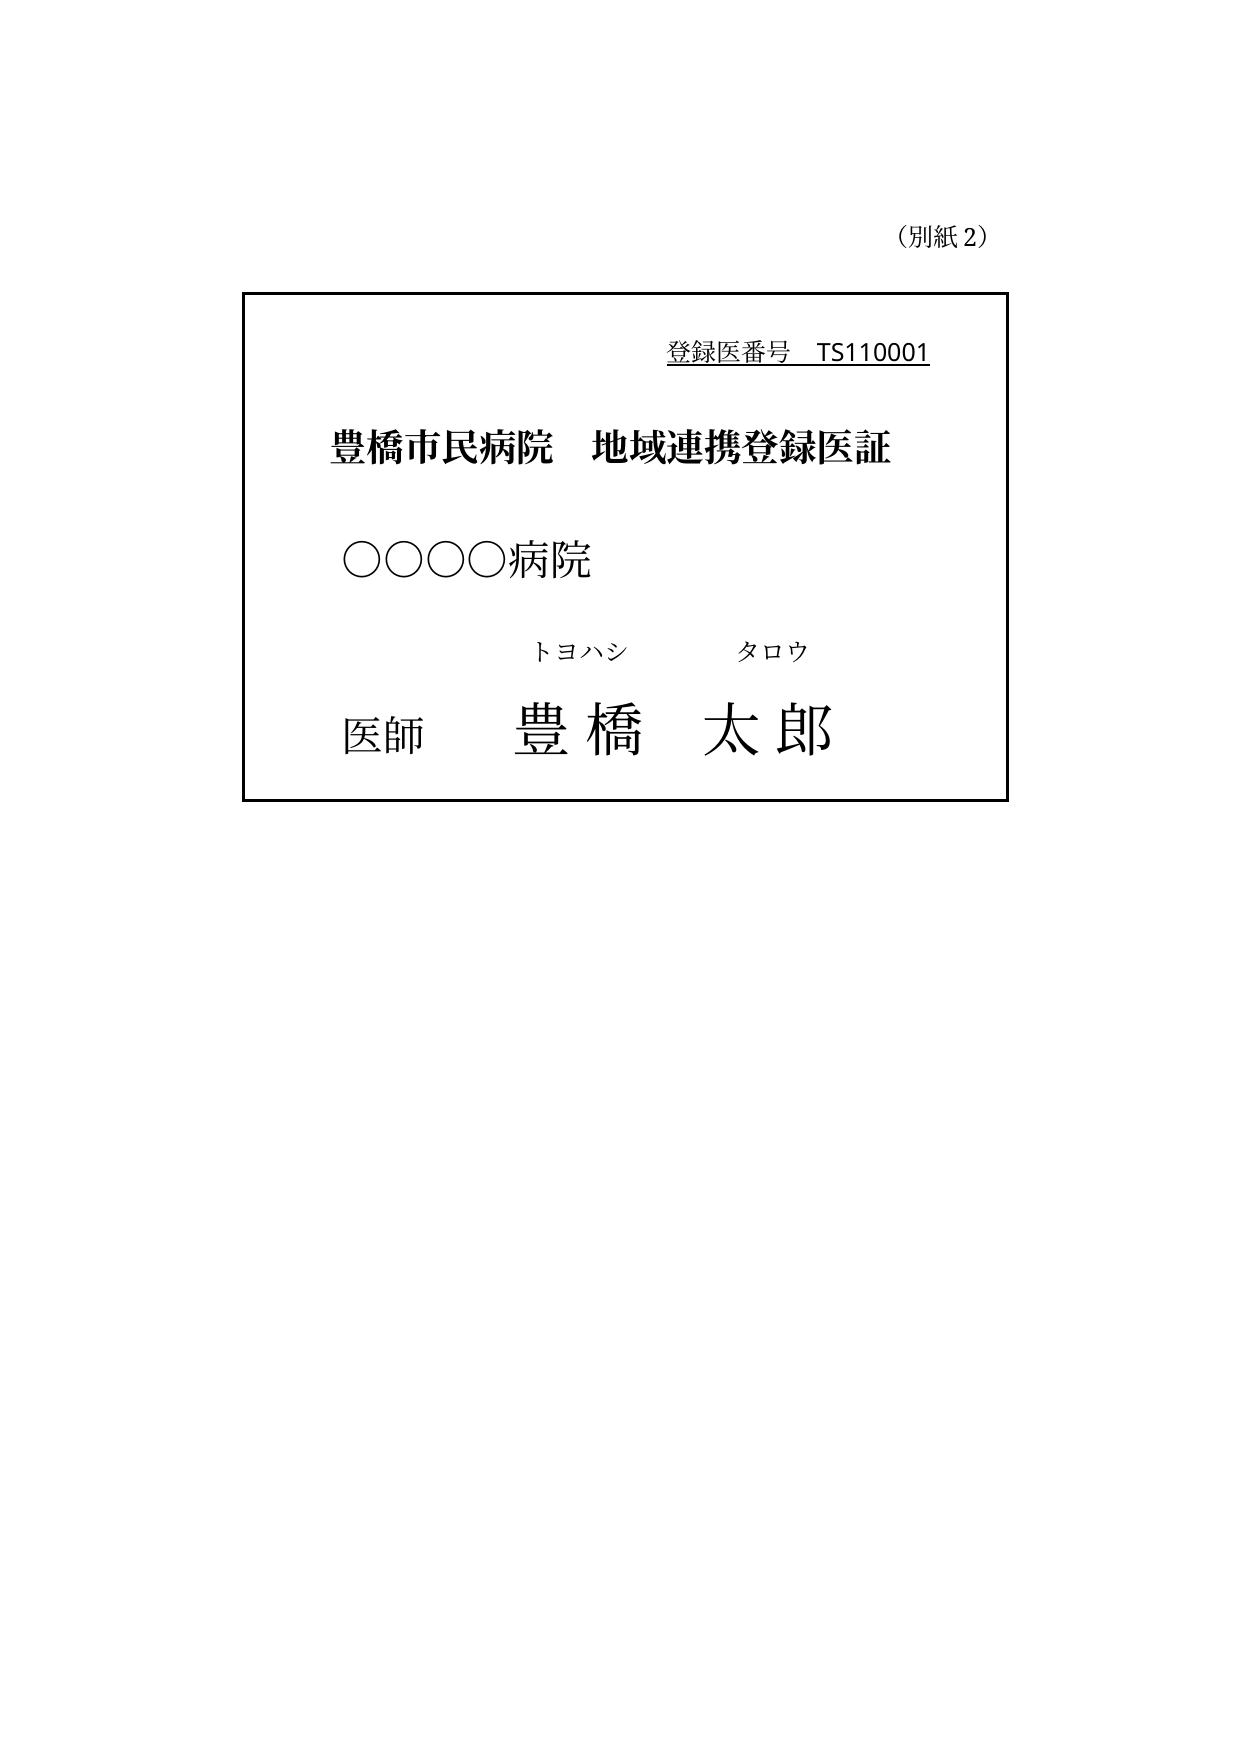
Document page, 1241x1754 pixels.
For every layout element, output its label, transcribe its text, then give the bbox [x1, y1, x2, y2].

table_header 登録医番号 TS110001 豊橋市民病院 地域連携登録医証 ○○○○病院 トヨハシ タロウ 医師 豊 橋 太 郎 [245, 295, 1006, 799]
text （別紙2） [177, 217, 1063, 254]
